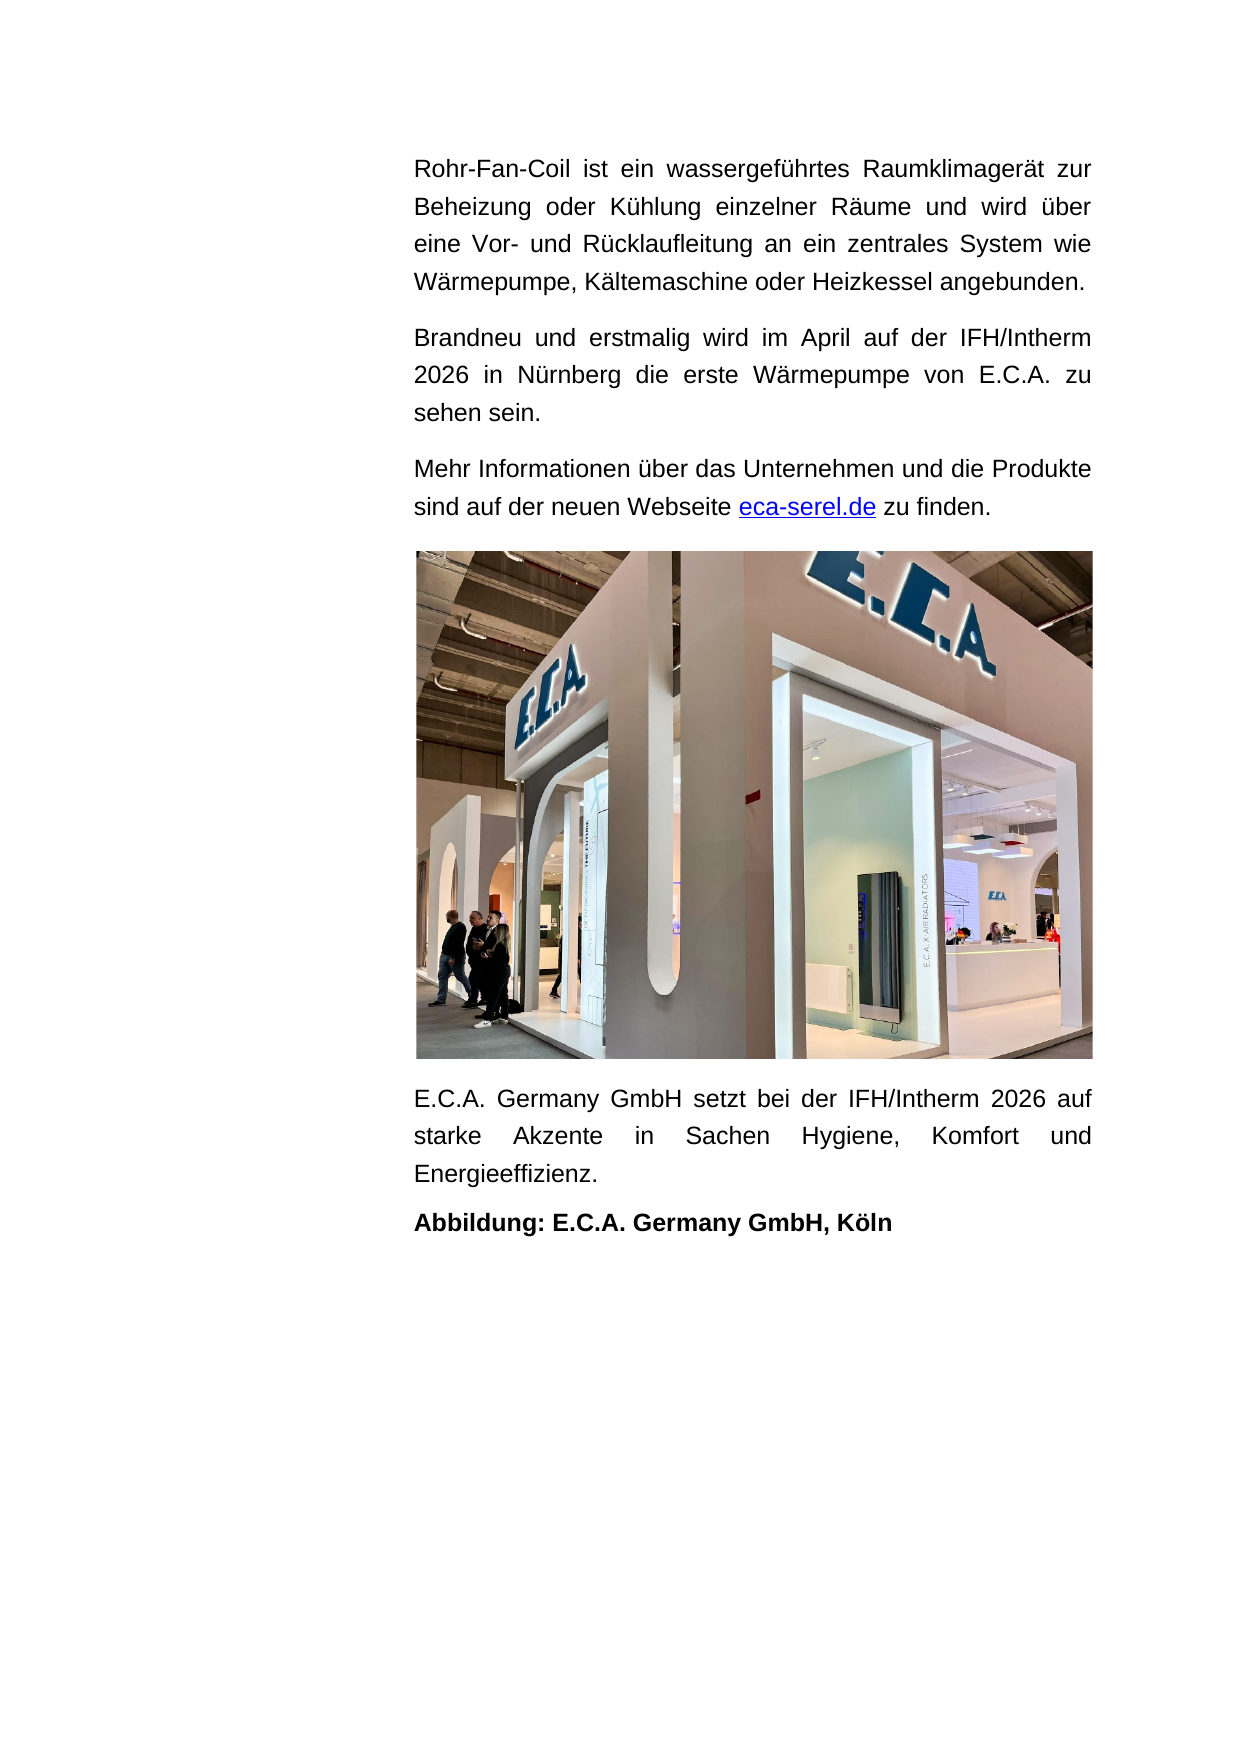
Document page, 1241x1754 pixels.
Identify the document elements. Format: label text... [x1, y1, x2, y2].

picture [416, 551, 1093, 1059]
text Mehr Informationen über das Unternehmen und die Produkte sind auf der neuen Webseite eca-serel.de zu finden. [413, 448, 1093, 523]
text Abbildung: E.C.A. Germany GmbH, Köln [413, 1208, 1093, 1237]
text Brandneu und erstmalig wird im April auf der IFH/Intherm 2026 in Nürnberg die erste Wärmepumpe von E.C.A. zu sehen sein. [413, 316, 1093, 429]
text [413, 148, 1093, 298]
